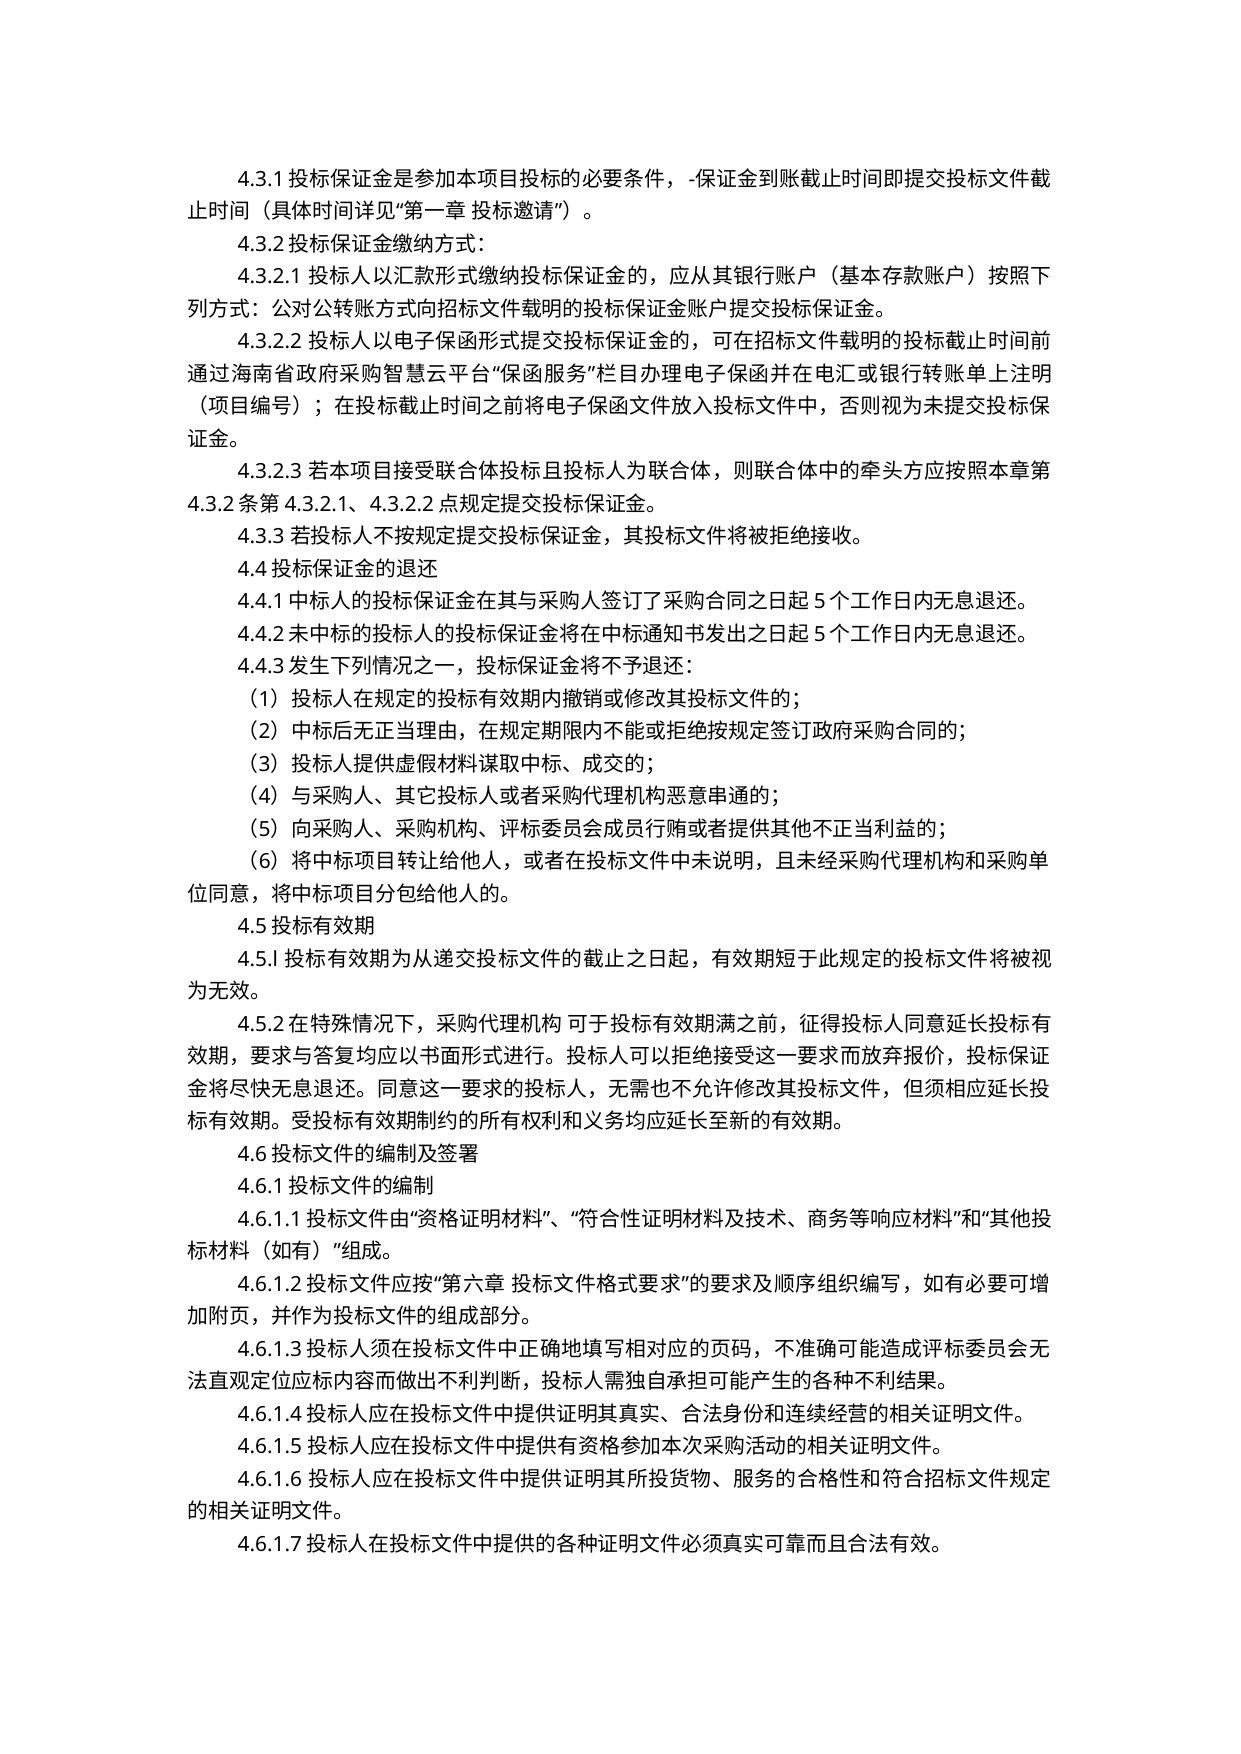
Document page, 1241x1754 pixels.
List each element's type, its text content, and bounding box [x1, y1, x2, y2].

text （3）投标人提供虚假材料谋取中标、成交的； [187, 747, 1053, 779]
text 4.6.1.1投标文件由“资格证明材料”、“符合性证明材料及技术、商务等响应材料”和“其他投标材料（如有）”组成。 [187, 1202, 1053, 1267]
text 4.4.3发生下列情况之一，投标保证金将不予退还： [187, 649, 1053, 682]
text 4.4.2未中标的投标人的投标保证金将在中标通知书发出之日起5个工作日内无息退还。 [187, 617, 1053, 649]
text 4.6.1.7投标人在投标文件中提供的各种证明文件必须真实可靠而且合法有效。 [187, 1527, 1053, 1559]
text （2）中标后无正当理由，在规定期限内不能或拒绝按规定签订政府采购合同的； [187, 714, 1053, 747]
text 4.3.1投标保证金是参加本项目投标的必要条件，-保证金到账截止时间即提交投标文件截止时间（具体时间详见“第一章 投标邀请”）。 [187, 162, 1053, 227]
text 4.4投标保证金的退还 [187, 552, 1053, 584]
text 4.5.2在特殊情况下，采购代理机构 可于投标有效期满之前，征得投标人同意延长投标有效期，要求与答复均应以书面形式进行。投标人可以拒绝接受这一要求而放弃报价，投标保证金将尽快无息退还。同意这一要求的投标人，无需也不允许修改其投标文件，但须相应延长投标有效期。受投标有效期制约的所有权利和义务均应延长至新的有效期。 [187, 1007, 1053, 1137]
text 4.6投标文件的编制及签署 [187, 1137, 1053, 1169]
text 4.5.l 投标有效期为从递交投标文件的截止之日起，有效期短于此规定的投标文件将被视为无效。 [187, 942, 1053, 1007]
text 4.3.2投标保证金缴纳方式： [187, 227, 1053, 259]
text 4.4.1中标人的投标保证金在其与采购人签订了采购合同之日起5个工作日内无息退还。 [187, 584, 1053, 617]
text 4.6.1.6 投标人应在投标文件中提供证明其所投货物、服务的合格性和符合招标文件规定的相关证明文件。 [187, 1462, 1053, 1527]
text （6）将中标项目转让给他人，或者在投标文件中未说明，且未经采购代理机构和采购单位同意，将中标项目分包给他人的。 [187, 844, 1053, 909]
text （5）向采购人、采购机构、评标委员会成员行贿或者提供其他不正当利益的； [187, 812, 1053, 844]
text 4.6.1投标文件的编制 [187, 1169, 1053, 1202]
text 4.6.1.4投标人应在投标文件中提供证明其真实、合法身份和连续经营的相关证明文件。 [187, 1397, 1053, 1429]
text 4.6.1.5 投标人应在投标文件中提供有资格参加本次采购活动的相关证明文件。 [187, 1429, 1053, 1462]
text （4）与采购人、其它投标人或者采购代理机构恶意串通的； [187, 779, 1053, 812]
text 4.6.1.3投标人须在投标文件中正确地填写相对应的页码，不准确可能造成评标委员会无法直观定位应标内容而做出不利判断，投标人需独自承担可能产生的各种不利结果。 [187, 1332, 1053, 1397]
text 4.3.2.3 若本项目接受联合体投标且投标人为联合体，则联合体中的牵头方应按照本章第4.3.2条第4.3.2.1、4.3.2.2点规定提交投标保证金。 [187, 454, 1053, 519]
text 4.3.3 若投标人不按规定提交投标保证金，其投标文件将被拒绝接收。 [187, 519, 1053, 552]
text 4.3.2.2 投标人以电子保函形式提交投标保证金的，可在招标文件载明的投标截止时间前通过海南省政府采购智慧云平台“保函服务”栏目办理电子保函并在电汇或银行转账单上注明（项目编号）；在投标截止时间之前将电子保函文件放入投标文件中，否则视为未提交投标保证金。 [187, 324, 1053, 454]
text 4.6.1.2投标文件应按“第六章 投标文件格式要求”的要求及顺序组织编写，如有必要可增加附页，并作为投标文件的组成部分。 [187, 1267, 1053, 1332]
text 4.3.2.1 投标人以汇款形式缴纳投标保证金的，应从其银行账户（基本存款账户）按照下列方式：公对公转账方式向招标文件载明的投标保证金账户提交投标保证金。 [187, 259, 1053, 324]
text 4.5投标有效期 [187, 909, 1053, 942]
text （1）投标人在规定的投标有效期内撤销或修改其投标文件的； [187, 682, 1053, 714]
